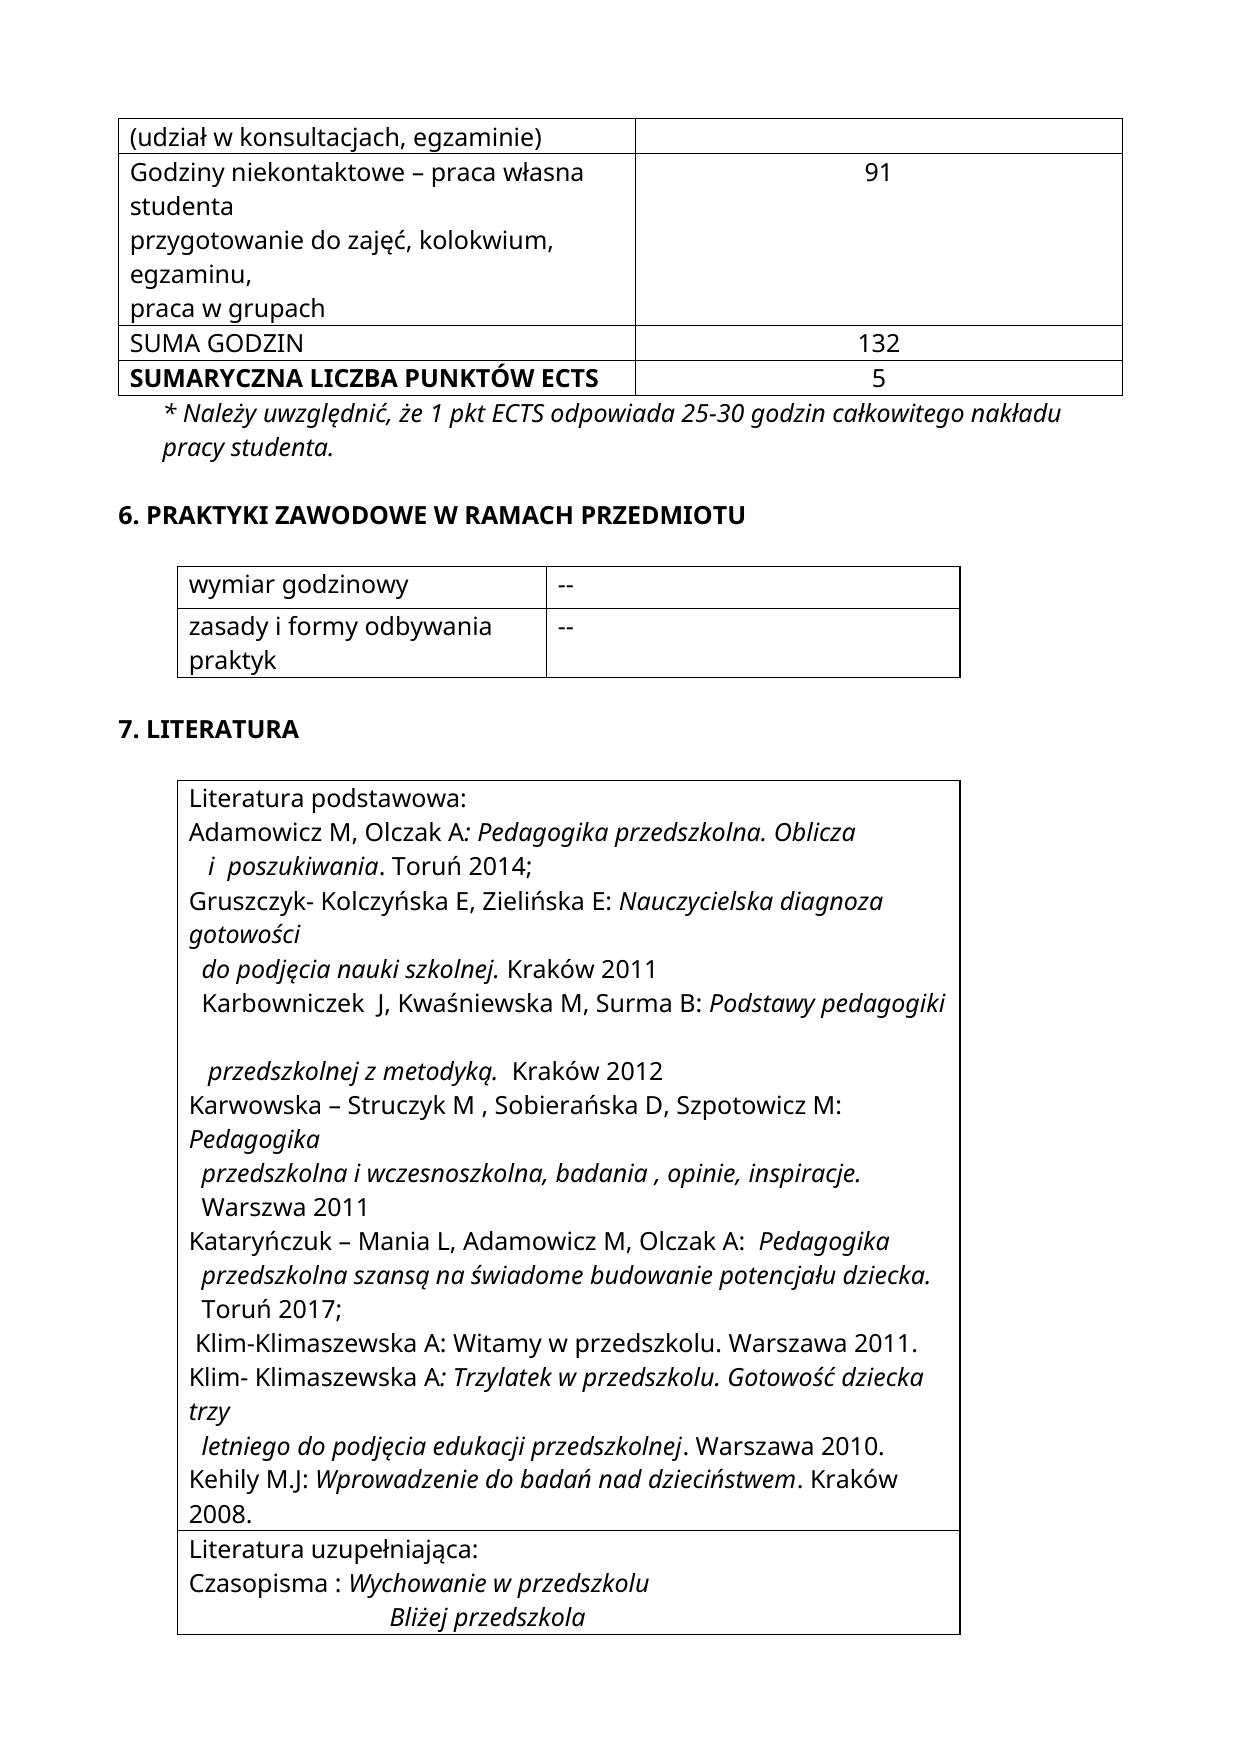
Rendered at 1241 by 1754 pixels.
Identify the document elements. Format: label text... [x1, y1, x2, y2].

table_cell Godziny niekontaktowe – praca własna studenta przygotowanie do zajęć, kolokwium, egzaminu, praca w grupach [119, 154, 635, 324]
table_cell 2 [636, 119, 1122, 153]
table_cell SUMARYCZNA LICZBA PUNKTÓW ECTS [119, 361, 635, 395]
table_cell 91 [636, 154, 1122, 324]
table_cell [119, 119, 635, 153]
table_cell -- [547, 609, 959, 677]
table_cell 5 [636, 361, 1122, 395]
table_header -- [547, 567, 959, 607]
text 7. LITERATURA [118, 712, 1122, 746]
table_cell SUMA GODZIN [119, 326, 635, 360]
table_cell 132 [636, 326, 1122, 360]
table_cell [178, 1531, 959, 1633]
table_header Literatura podstawowa: Adamowicz M, Olczak A: Pedagogika przedszkolna. Oblicza i poszukiwania. Toruń 2014; Gruszczyk- Kolczyńska E, Zielińska E: Nauczycielska diagnoza gotowości do podjęcia nauki szkolnej. Kraków 2011 Karbowniczek J, Kwaśniewska M, Surma B: Podstawy pedagogiki przedszkolnej z metodyką. Kraków 2012 Karwowska – Struczyk M , Sobierańska D, Szpotowicz M: Pedagogika przedszkolna i wczesnoszkolna, badania , opinie, inspiracje. Warszwa 2011 Kataryńczuk – Mania L, Adamowicz M, Olczak A: Pedagogika przedszkolna szansą na świadome budowanie potencjału dziecka. Toruń 2017; Klim-Klimaszewska A: Witamy w przedszkolu. Warszawa 2011. Klim- Klimaszewska A: Trzylatek w przedszkolu. Gotowość dziecka trzy letniego do podjęcia edukacji przedszkolnej. Warszawa 2010. Kehily M.J: Wprowadzenie do badań nad dzieciństwem. Kraków 2008. [178, 781, 959, 1530]
text 6. PRAKTYKI ZAWODOWE W RAMACH PRZEDMIOTU [118, 498, 1122, 532]
table_header wymiar godzinowy [178, 567, 546, 607]
text * Należy uwzględnić, że 1 pkt ECTS odpowiada 25-30 godzin całkowitego nakładu pracy studenta. [162, 396, 1122, 464]
table_cell zasady i formy odbywania praktyk [178, 609, 546, 677]
